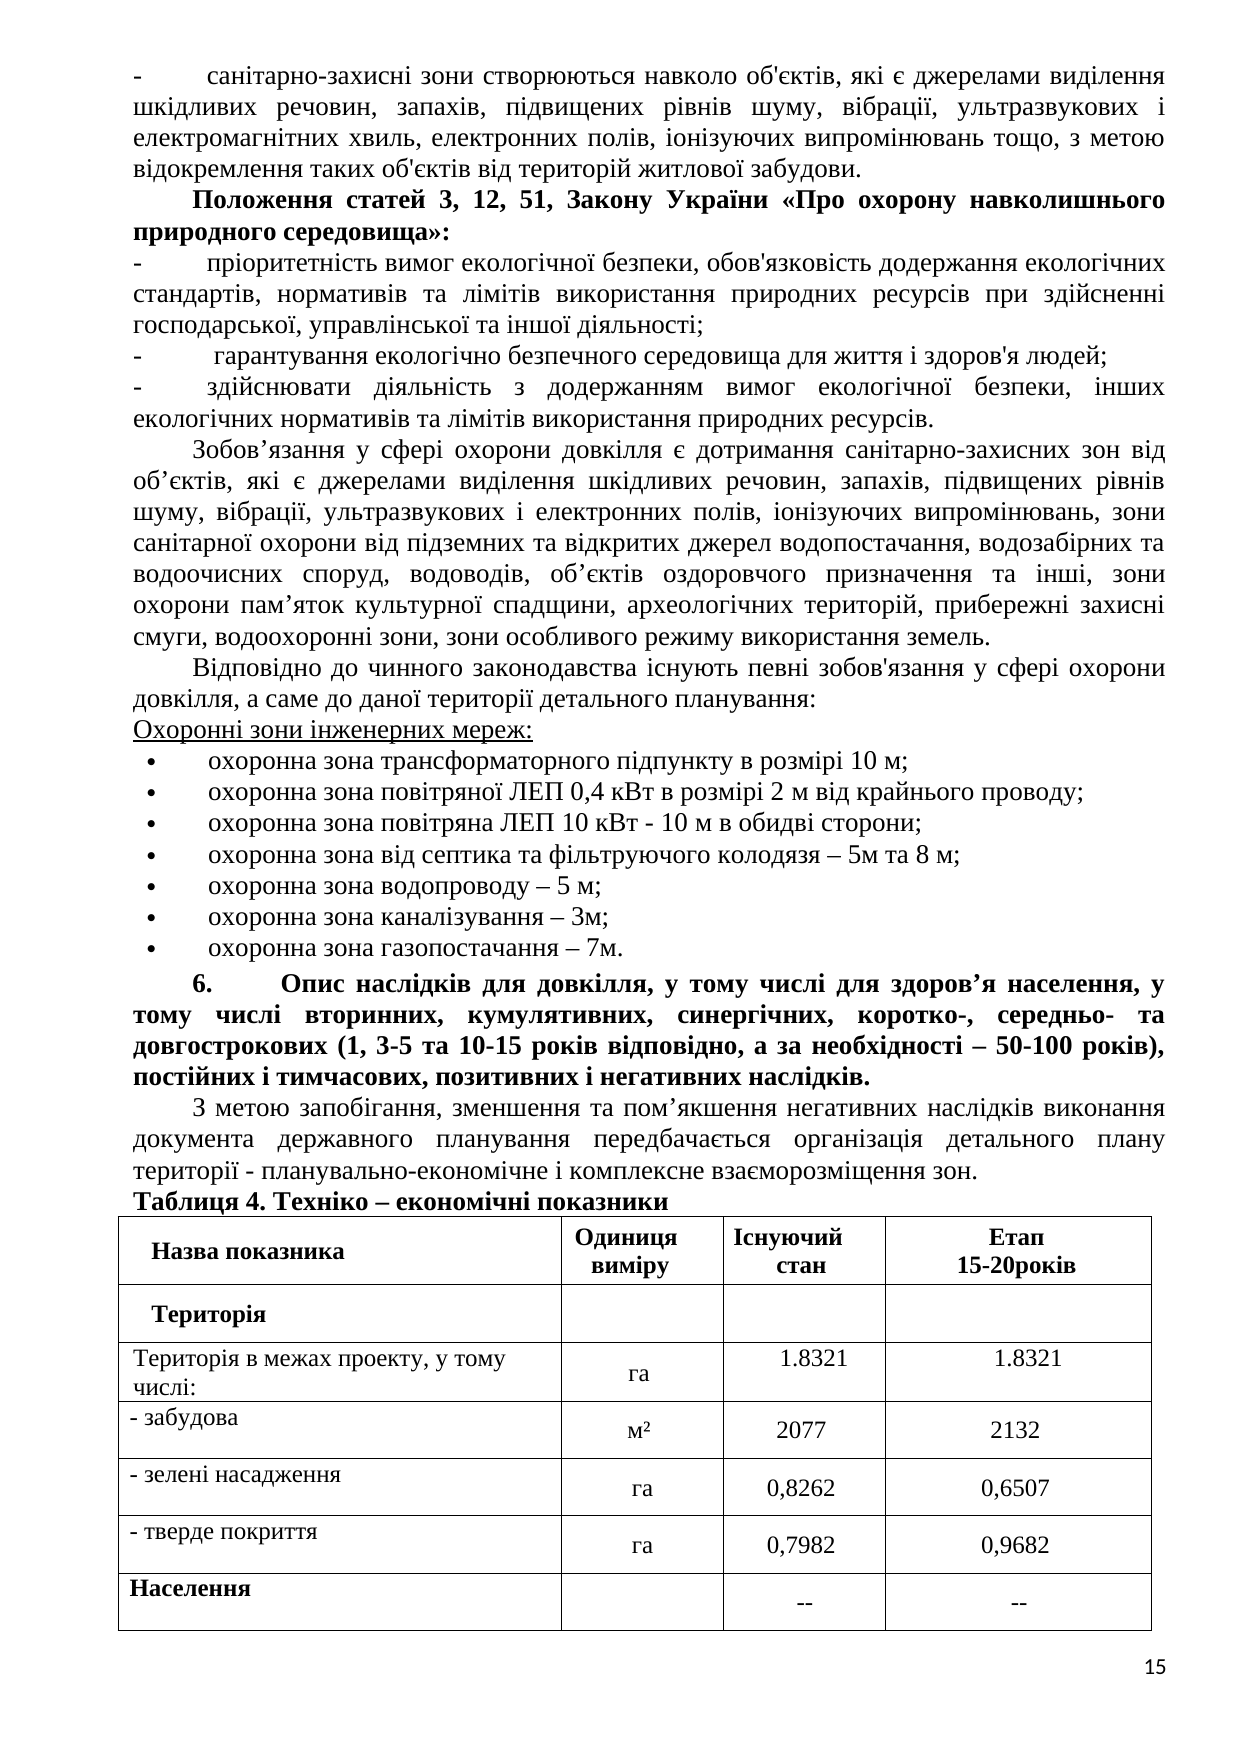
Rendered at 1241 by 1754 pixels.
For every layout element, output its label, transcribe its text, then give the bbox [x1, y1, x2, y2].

table_cell га [562, 1343, 723, 1401]
table_header Існуючий стан [724, 1217, 885, 1284]
text Положення статей 3, 12, 51, Закону України «Про охорону навколишнього природного середовища»: [133, 184, 1166, 246]
table_cell м² [562, 1402, 723, 1458]
list охоронна зона повітряної ЛЕП 0,4 кВт в розмірі 2 м від крайнього проводу; [133, 775, 1166, 807]
list пріоритетність вимог екологічної безпеки, обов'язковість додержання екологічних стандартів, нормативів та лімітів використання природних ресурсів при здійсненні господарської, управлінської та іншої діяльності; [133, 246, 1166, 339]
list охоронна зона повітряна ЛЕП 10 кВт - 10 м в обидві сторони; [133, 807, 1166, 838]
table_header Одиниця виміру [562, 1217, 723, 1284]
table_cell га [562, 1459, 723, 1515]
table_cell 1.8321 [886, 1343, 1151, 1401]
table_cell Територія [119, 1285, 561, 1342]
table_cell -- [886, 1574, 1151, 1629]
text З метою запобігання, зменшення та пом’якшення негативних наслідків виконання документа державного планування передбачається організація детального плану території - планувально-економічне і комплексне взаєморозміщення зон. [133, 1091, 1166, 1185]
table_header Назва показника [119, 1217, 561, 1284]
list охоронна зона трансформаторного підпункту в розмірі 10 м; [133, 744, 1166, 775]
table_cell 0,8262 [724, 1459, 885, 1515]
text Таблиця 4. Техніко – економічні показники [74, 1185, 1166, 1216]
table_cell - тверде покриття [119, 1516, 561, 1572]
list здійснювати діяльність з додержанням вимог екологічної безпеки, інших екологічних нормативів та лімітів використання природних ресурсів. [133, 371, 1166, 433]
table_cell 0,6507 [886, 1459, 1151, 1515]
table_cell 2132 [886, 1402, 1151, 1458]
table_cell 2077 [724, 1402, 885, 1458]
list Опис наслідків для довкілля, у тому числі для здоров’я населення, у тому числі вторинних, кумулятивних, синергічних, коротко-, середньо- та довгострокових (1, 3-5 та 10-15 років відповідно, а за необхідності – 50-100 років), постійних і тимчасових, позитивних і негативних наслідків. [133, 967, 1166, 1091]
table_cell 1.8321 [724, 1343, 885, 1401]
table_cell 0,7982 [724, 1516, 885, 1572]
list гарантування екологічно безпечного середовища для життя і здоров'я людей; [133, 339, 1166, 371]
table_cell -- [724, 1574, 885, 1629]
list охоронна зона водопроводу – 5 м; [133, 869, 1166, 900]
list охоронна зона газопостачання – 7м. [133, 931, 1166, 962]
text Охоронні зони інженерних мереж: [74, 713, 1166, 744]
table_cell Територія в межах проекту, у тому числі: [119, 1343, 561, 1401]
table_cell - забудова [119, 1402, 561, 1458]
list санітарно-захисні зони створюються навколо об'єктів, які є джерелами виділення шкідливих речовин, запахів, підвищених рівнів шуму, вібрації, ультразвукових і електромагнітних хвиль, електронних полів, іонізуючих випромінювань тощо, з метою відокремлення таких об'єктів від територій житлової забудови. [133, 59, 1166, 184]
table_cell [724, 1285, 885, 1342]
text Відповідно до чинного законодавства існують певні зобов'язання у сфері охорони довкілля, а саме до даної території детального планування: [133, 651, 1166, 713]
table_header Етап 15-20років [886, 1217, 1151, 1284]
table_cell - зелені насадження [119, 1459, 561, 1515]
table_cell 0,9682 [886, 1516, 1151, 1572]
table_cell [562, 1574, 723, 1629]
list охоронна зона каналізування – 3м; [133, 900, 1166, 931]
table_cell [886, 1285, 1151, 1342]
table_cell [562, 1285, 723, 1342]
text Зобов’язання у сфері охорони довкілля є дотримання санітарно-захисних зон від об’єктів, які є джерелами виділення шкідливих речовин, запахів, підвищених рівнів шуму, вібрації, ультразвукових і електронних полів, іонізуючих випромінювань, зони санітарної охорони від підземних та відкритих джерел водопостачання, водозабірних та водоочисних споруд, водоводів, об’єктів оздоровчого призначення та інші, зони охорони пам’яток культурної спадщини, археологічних територій, прибережні захисні смуги, водоохоронні зони, зони особливого режиму використання земель. [133, 433, 1166, 651]
list охоронна зона від септика та фільтруючого колодязя – 5м та 8 м; [133, 838, 1166, 869]
table_cell га [562, 1516, 723, 1572]
table_cell Населення [119, 1574, 561, 1629]
